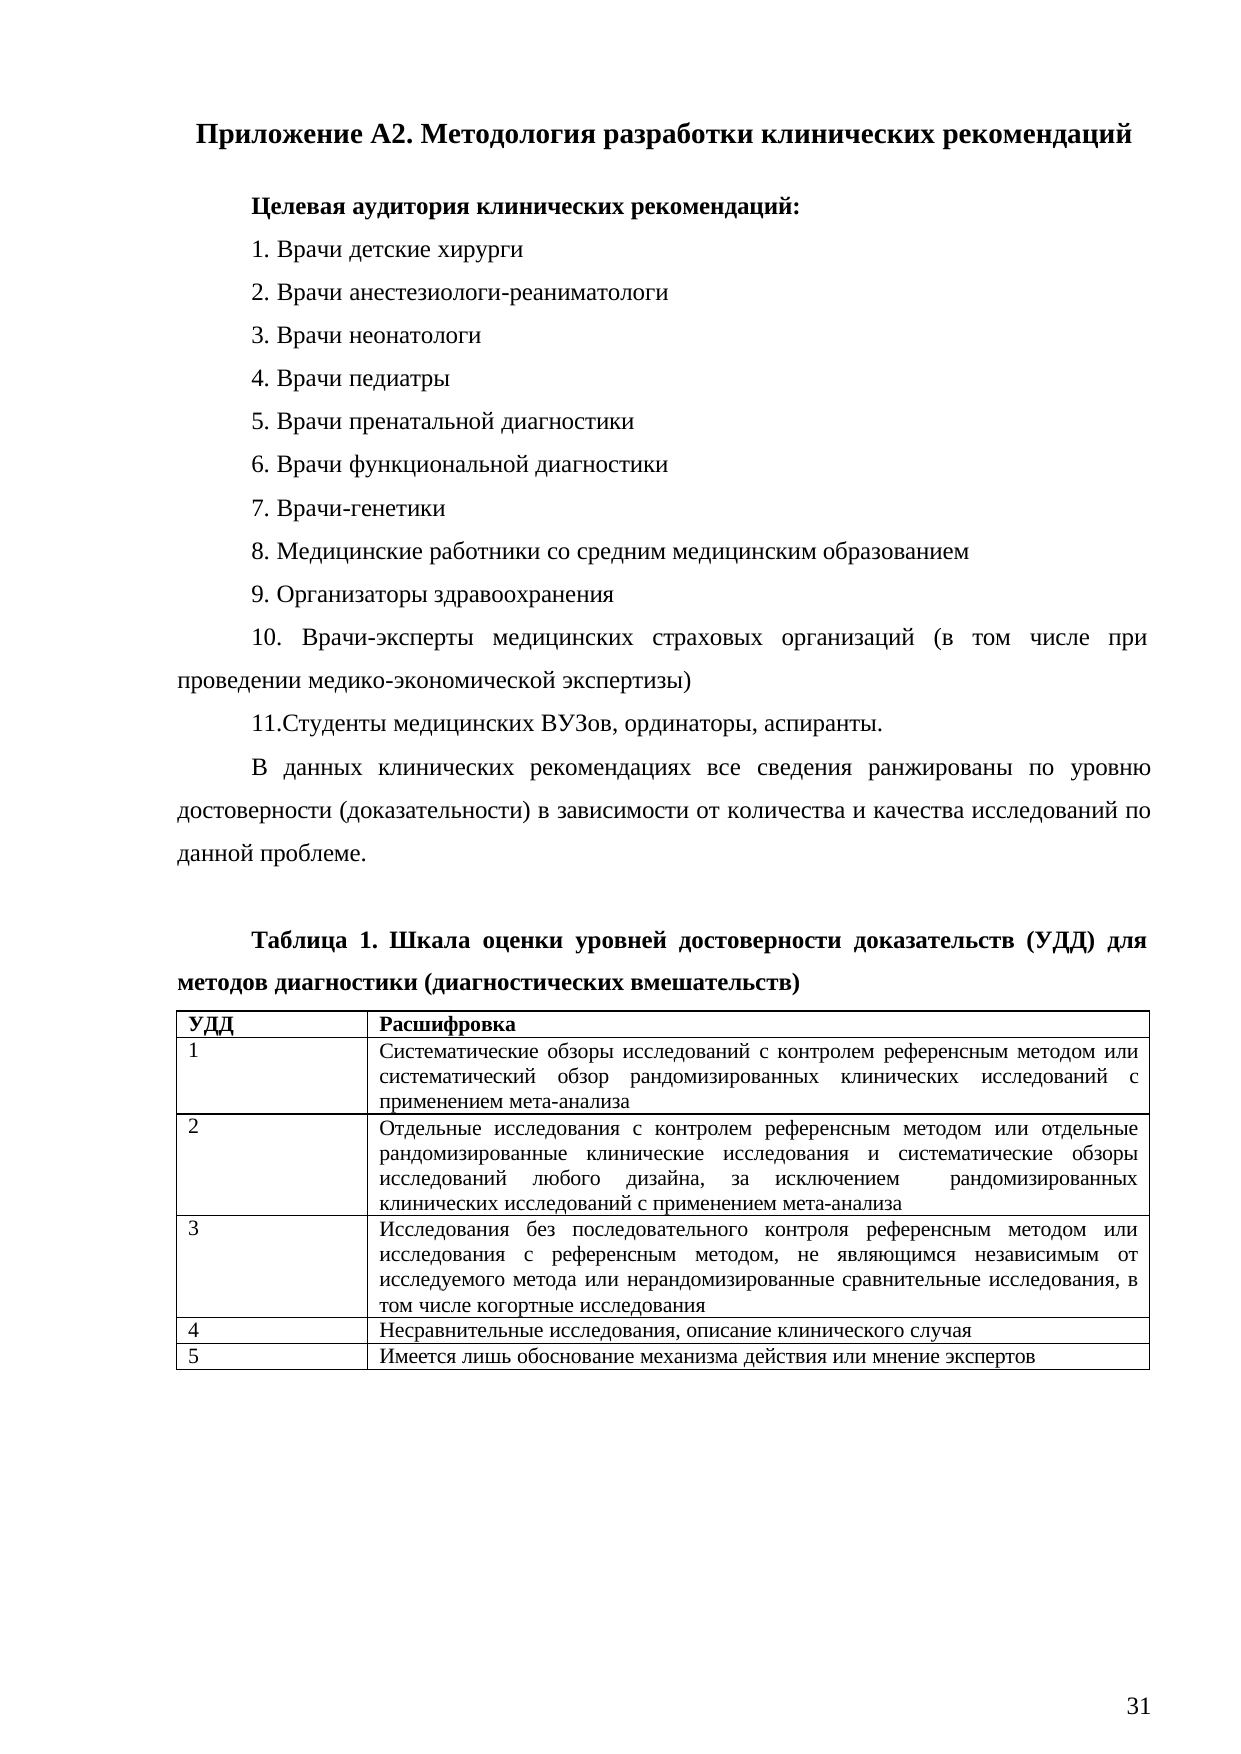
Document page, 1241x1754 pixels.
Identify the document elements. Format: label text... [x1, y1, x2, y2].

list Врачи функциональной диагностики [251, 449, 1163, 478]
table_cell 4 [177, 1318, 367, 1343]
list Врачи-генетики [251, 493, 1163, 522]
subtitle Таблица 1. Шкала оценки уровней достоверности доказательств (УДД) для методов диагностики (диагностических вмешательств) [177, 925, 1151, 996]
table_cell Несравнительные исследования, описание клинического случая [368, 1318, 1149, 1343]
subtitle Целевая аудитория клинических рекомендаций: [251, 191, 1163, 220]
list Врачи педиатры [251, 363, 1163, 392]
table_cell Имеется лишь обоснование механизма действия или мнение экспертов [368, 1344, 1149, 1369]
table_cell 2 [177, 1115, 367, 1215]
table_cell Исследования без последовательного контроля референсным методом или исследования с референсным методом, не являющимся независимым от исследуемого метода или нерандомизированные сравнительные исследования, в том числе когортные исследования [368, 1216, 1149, 1317]
table_header УДД [177, 1012, 367, 1037]
text 11.Студенты медицинских ВУЗов, ординаторы, аспиранты. [251, 708, 1163, 737]
list Врачи пренатальной диагностики [251, 406, 1163, 435]
text В данных клинических рекомендациях все сведения ранжированы по уровню достоверности (доказательности) в зависимости от количества и качества исследований по данной проблеме. [177, 752, 1151, 867]
list Организаторы здравоохранения [251, 579, 1163, 608]
table_cell 5 [177, 1344, 367, 1369]
table_cell Систематические обзоры исследований с контролем референсным методом или систематический обзор рандомизированных клинических исследований с применением мета-анализа [368, 1038, 1149, 1113]
list Врачи детские хирурги [177, 234, 1163, 263]
list Медицинские работники со средним медицинским образованием [251, 536, 1163, 564]
list Врачи-эксперты медицинских страховых организаций (в том числе при проведении медико-экономической экспертизы) [177, 622, 1151, 694]
list Врачи неонатологи [251, 320, 1163, 349]
table_cell 1 [177, 1038, 367, 1113]
table_cell Отдельные исследования с контролем референсным методом или отдельные рандомизированные клинические исследования и систематические обзоры исследований любого дизайна, за исключением рандомизированных клинических исследований с применением мета-анализа [368, 1115, 1149, 1215]
text Приложение А2. Методология разработки клинических рекомендаций [196, 116, 1163, 149]
table_header Расшифровка [368, 1012, 1149, 1037]
list Врачи анестезиологи-реаниматологи [251, 277, 1163, 306]
table_cell 3 [177, 1216, 367, 1317]
